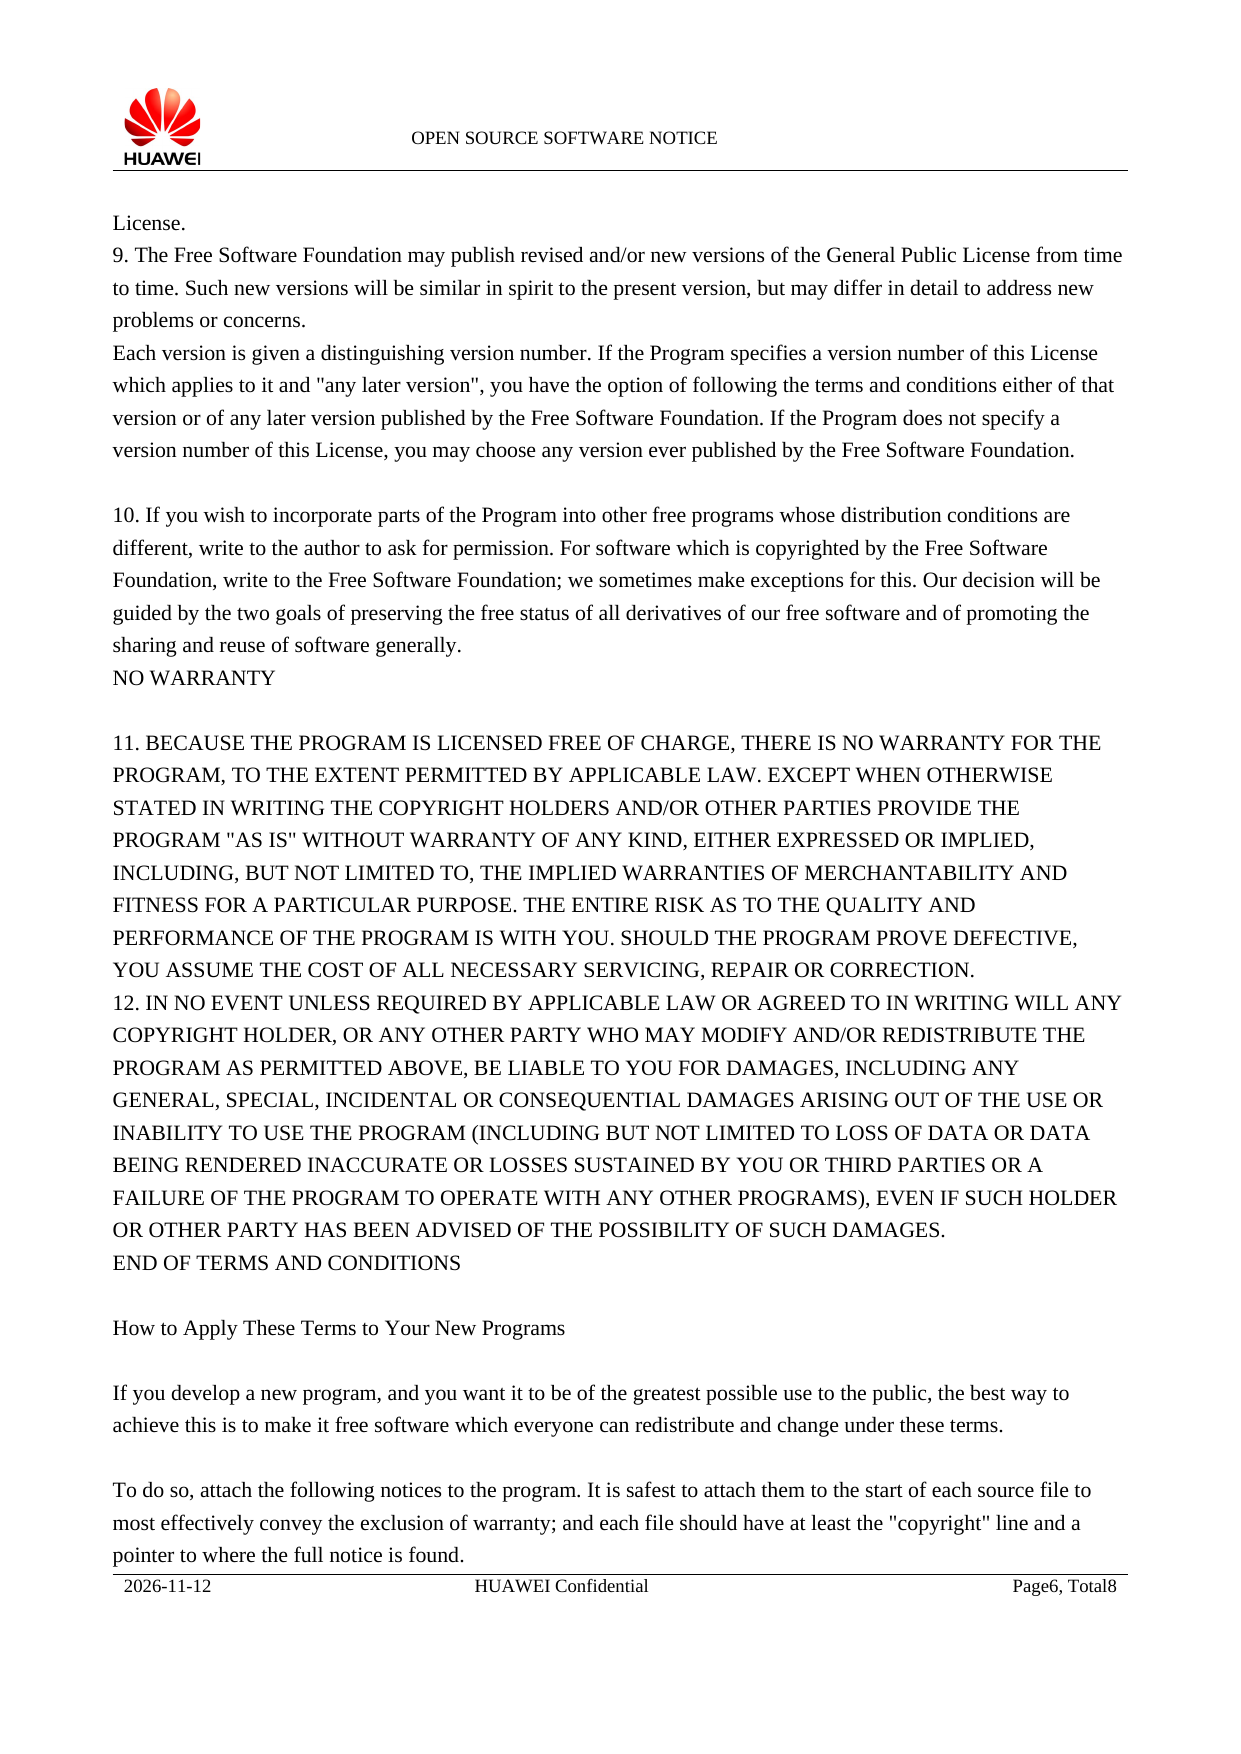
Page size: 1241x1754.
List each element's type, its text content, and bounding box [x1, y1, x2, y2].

picture [124, 88, 201, 165]
